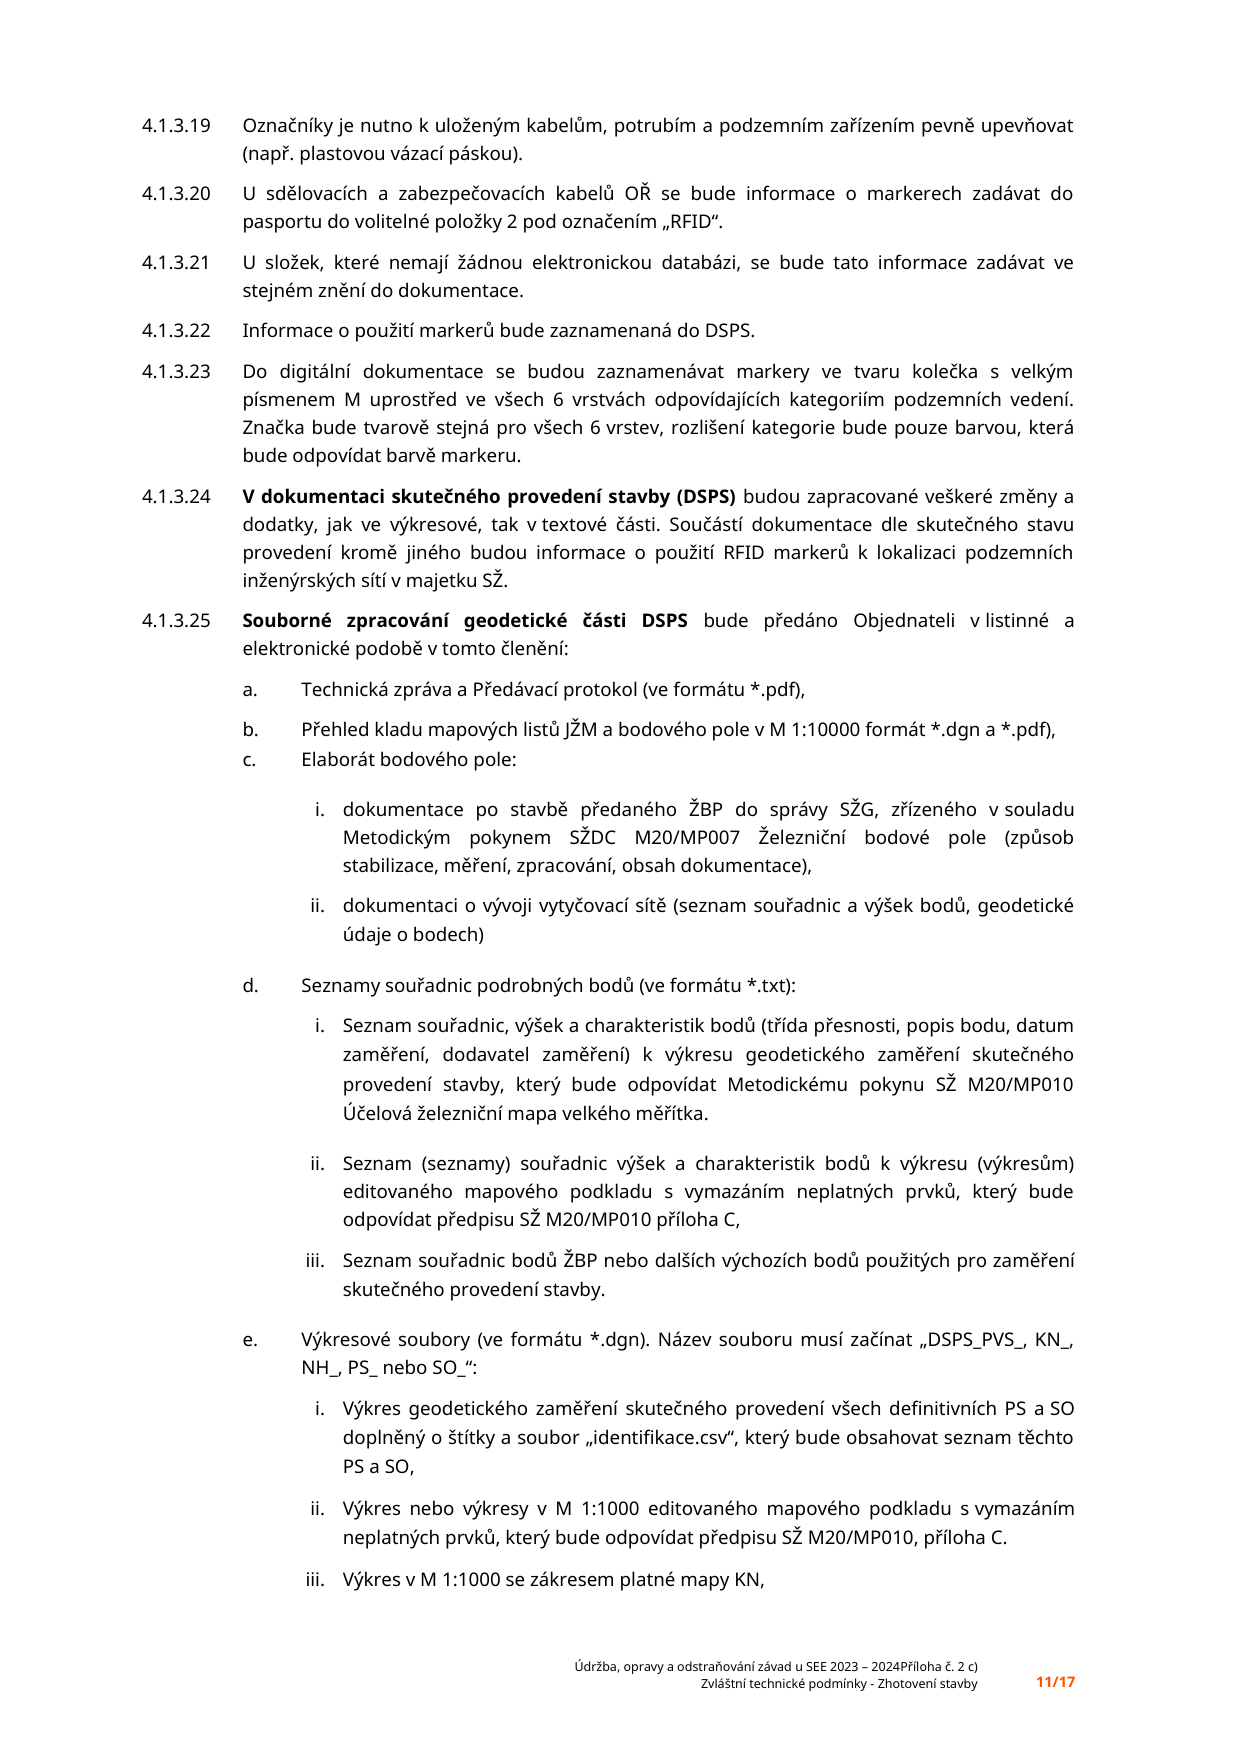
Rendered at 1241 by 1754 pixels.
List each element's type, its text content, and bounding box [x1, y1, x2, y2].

text Do digitální dokumentace se budou zaznamenávat markery ve tvaru kolečka s velkým písmenem M uprostřed ve všech 6 vrstvách odpovídajících kategoriím podzemních vedení. Značka bude tvarově stejná pro všech 6 vrstev, rozlišení kategorie bude pouze barvou, která bude odpovídat barvě markeru. [142, 358, 1075, 468]
text Souborné zpracování geodetické části DSPS bude předáno Objednateli v listinné a elektronické podobě v tomto členění: [142, 607, 1075, 661]
list Přehled kladu mapových listů JŽM a bodového pole v M 1:10000 formát *.dgn a *.pdf), [242, 717, 1075, 742]
list dokumentace po stavbě předaného ŽBP do správy SŽG, zřízeného v souladu Metodickým pokynem SŽDC M20/MP007 Železniční bodové pole (způsob stabilizace, měření, zpracování, obsah dokumentace), [325, 796, 1075, 877]
list Seznam souřadnic bodů ŽBP nebo dalších výchozích bodů použitých pro zaměření skutečného provedení stavby. [325, 1247, 1075, 1302]
list Výkres geodetického zaměření skutečného provedení všech definitivních PS a SO doplněný o štítky a soubor „identifikace.csv“, který bude obsahovat seznam těchto PS a SO, [325, 1395, 1075, 1479]
list Výkres nebo výkresy v M 1:1000 editovaného mapového podkladu s vymazáním neplatných prvků, který bude odpovídat předpisu SŽ M20/MP010, příloha C. [325, 1495, 1075, 1550]
text U složek, které nemají žádnou elektronickou databázi, se bude tato informace zadávat ve stejném znění do dokumentace. [142, 249, 1075, 303]
text Informace o použití markerů bude zaznamenaná do DSPS. [142, 318, 1075, 343]
list Technická zpráva a Předávací protokol (ve formátu *.pdf), [242, 676, 1075, 702]
list Seznam souřadnic, výšek a charakteristik bodů (třída přesnosti, popis bodu, datum zaměření, dodavatel zaměření) k výkresu geodetického zaměření skutečného provedení stavby, který bude odpovídat Metodickému pokynu SŽ M20/MP010 Účelová železniční mapa velkého měřítka. [325, 1012, 1075, 1126]
list Výkresové soubory (ve formátu *.dgn). Název souboru musí začínat „DSPS_PVS_, KN_, NH_, PS_ nebo SO_“: [242, 1326, 1075, 1380]
list Výkres v M 1:1000 se zákresem platné mapy KN, [325, 1566, 1075, 1592]
text V dokumentaci skutečného provedení stavby (DSPS) budou zapracované veškeré změny a dodatky, jak ve výkresové, tak v textové části. Součástí dokumentace dle skutečného stavu provedení kromě jiného budou informace o použití RFID markerů k lokalizaci podzemních inženýrských sítí v majetku SŽ. [142, 483, 1075, 592]
list Elaborát bodového pole: [242, 746, 1075, 771]
text U sdělovacích a zabezpečovacích kabelů OŘ se bude informace o markerech zadávat do pasportu do volitelné položky 2 pod označením „RFID“. [142, 181, 1075, 234]
list Seznam (seznamy) souřadnic výšek a charakteristik bodů k výkresu (výkresům) editovaného mapového podkladu s vymazáním neplatných prvků, který bude odpovídat předpisu SŽ M20/MP010 příloha C, [325, 1150, 1075, 1232]
list dokumentaci o vývoji vytyčovací sítě (seznam souřadnic a výšek bodů, geodetické údaje o bodech) [325, 892, 1075, 947]
list Seznamy souřadnic podrobných bodů (ve formátu *.txt): [242, 972, 1075, 997]
text Označníky je nutno k uloženým kabelům, potrubím a podzemním zařízením pevně upevňovat (např. plastovou vázací páskou). [142, 112, 1075, 166]
